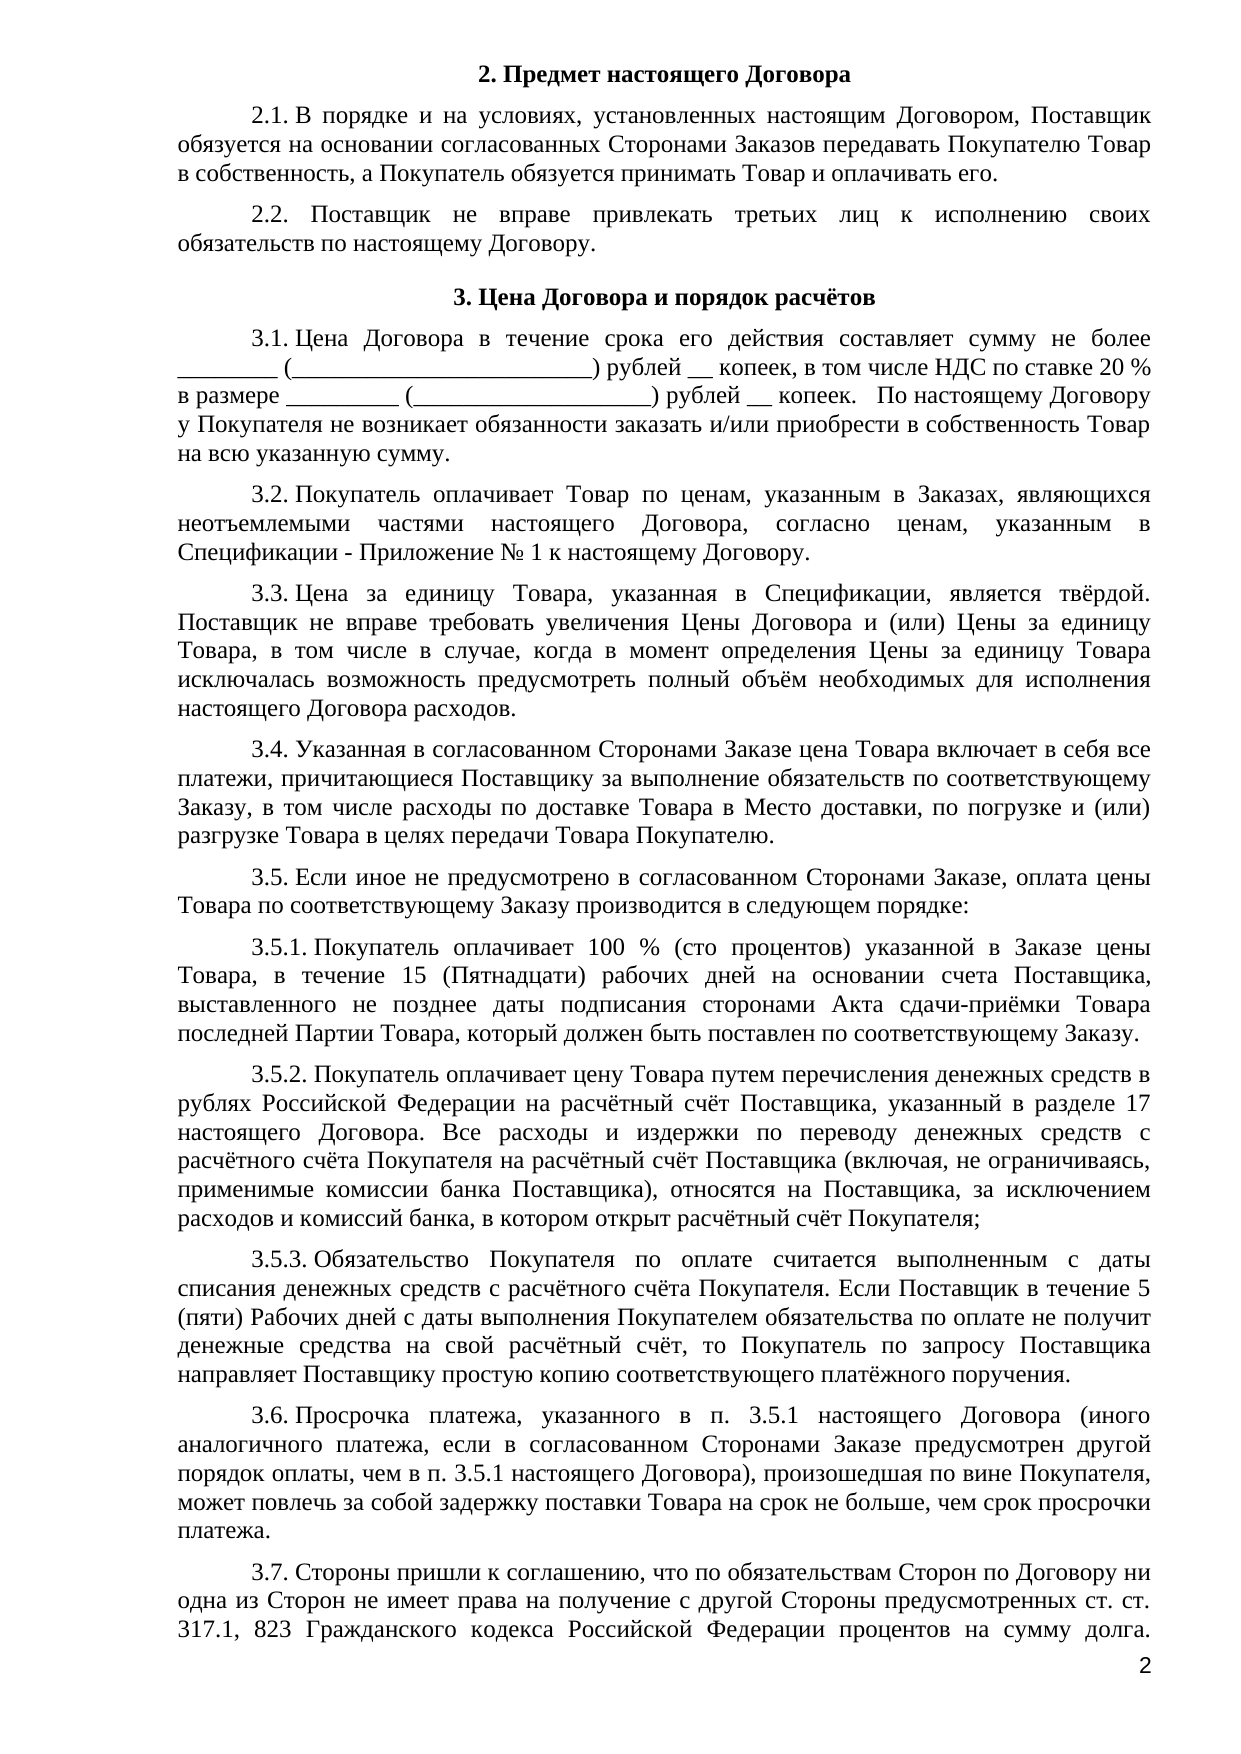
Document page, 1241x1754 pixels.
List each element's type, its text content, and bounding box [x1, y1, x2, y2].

list Покупатель оплачивает Товар по ценам, указанным в Заказах, являющихся неотъемлемыми частями настоящего Договора, согласно ценам, указанным в Спецификации - Приложение № 1 к настоящему Договору. [177, 479, 1152, 565]
list Покупатель оплачивает 100 % (сто процентов) указанной в Заказе цены Товара, в течение 15 (Пятнадцати) рабочих дней на основании счета Поставщика, выставленного не позднее даты подписания сторонами Акта сдачи-приёмки Товара последней Партии Товара, который должен быть поставлен по соответствующему Заказу. [177, 932, 1152, 1047]
list Предмет настоящего Договора [177, 59, 1152, 88]
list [177, 1557, 1152, 1643]
text 2.2. Поставщик не вправе привлекать третьих лиц к исполнению своих обязательств по настоящему Договору. [177, 199, 1152, 257]
list Цена Договора в течение срока его действия составляет сумму не более ________ (________________________) рублей __ копеек, в том числе НДС по ставке 20 % в размере _________ (___________________) рублей __ копеек. По настоящему Договору у Покупателя не возникает обязанности заказать и/или приобрести в собственность Товар на всю указанную сумму. [177, 323, 1152, 467]
list Покупатель оплачивает цену Товара путем перечисления денежных средств в рублях Российской Федерации на расчётный счёт Поставщика, указанный в разделе 17 настоящего Договора. Все расходы и издержки по переводу денежных средств с расчётного счёта Покупателя на расчётный счёт Поставщика (включая, не ограничиваясь, применимые комиссии банка Поставщика), относятся на Поставщика, за исключением расходов и комиссий банка, в котором открыт расчётный счёт Покупателя; [177, 1059, 1152, 1232]
list Цена Договора и порядок расчётов [177, 282, 1152, 310]
list Обязательство Покупателя по оплате считается выполненным с даты списания денежных средств с расчётного счёта Покупателя. Если Поставщик в течение 5 (пяти) Рабочих дней с даты выполнения Покупателем обязательства по оплате не получит денежные средства на свой расчётный счёт, то Покупатель по запросу Поставщика направляет Поставщику простую копию соответствующего платёжного поручения. [177, 1244, 1152, 1388]
list Просрочка платежа, указанного в п. 3.5.1 настоящего Договора (иного аналогичного платежа, если в согласованном Сторонами Заказе предусмотрен другой порядок оплаты, чем в п. 3.5.1 настоящего Договора), произошедшая по вине Покупателя, может повлечь за собой задержку поставки Товара на срок не больше, чем срок просрочки платежа. [177, 1400, 1152, 1544]
list Цена за единицу Товара, указанная в Спецификации, является твёрдой. Поставщик не вправе требовать увеличения Цены Договора и (или) Цены за единицу Товара, в том числе в случае, когда в момент определения Цены за единицу Товара исключалась возможность предусмотреть полный объём необходимых для исполнения настоящего Договора расходов. [177, 578, 1152, 722]
list В порядке и на условиях, установленных настоящим Договором, Поставщик обязуется на основании согласованных Сторонами Заказов передавать Покупателю Товар в собственность, а Покупатель обязуется принимать Товар и оплачивать его. [177, 100, 1152, 187]
list Указанная в согласованном Сторонами Заказе цена Товара включает в себя все платежи, причитающиеся Поставщику за выполнение обязательств по соответствующему Заказу, в том числе расходы по доставке Товара в Место доставки, по погрузке и (или) разгрузке Товара в целях передачи Товара Покупателю. [177, 734, 1152, 849]
list Если иное не предусмотрено в согласованном Сторонами Заказе, оплата цены Товара по соответствующему Заказу производится в следующем порядке: [177, 862, 1152, 919]
